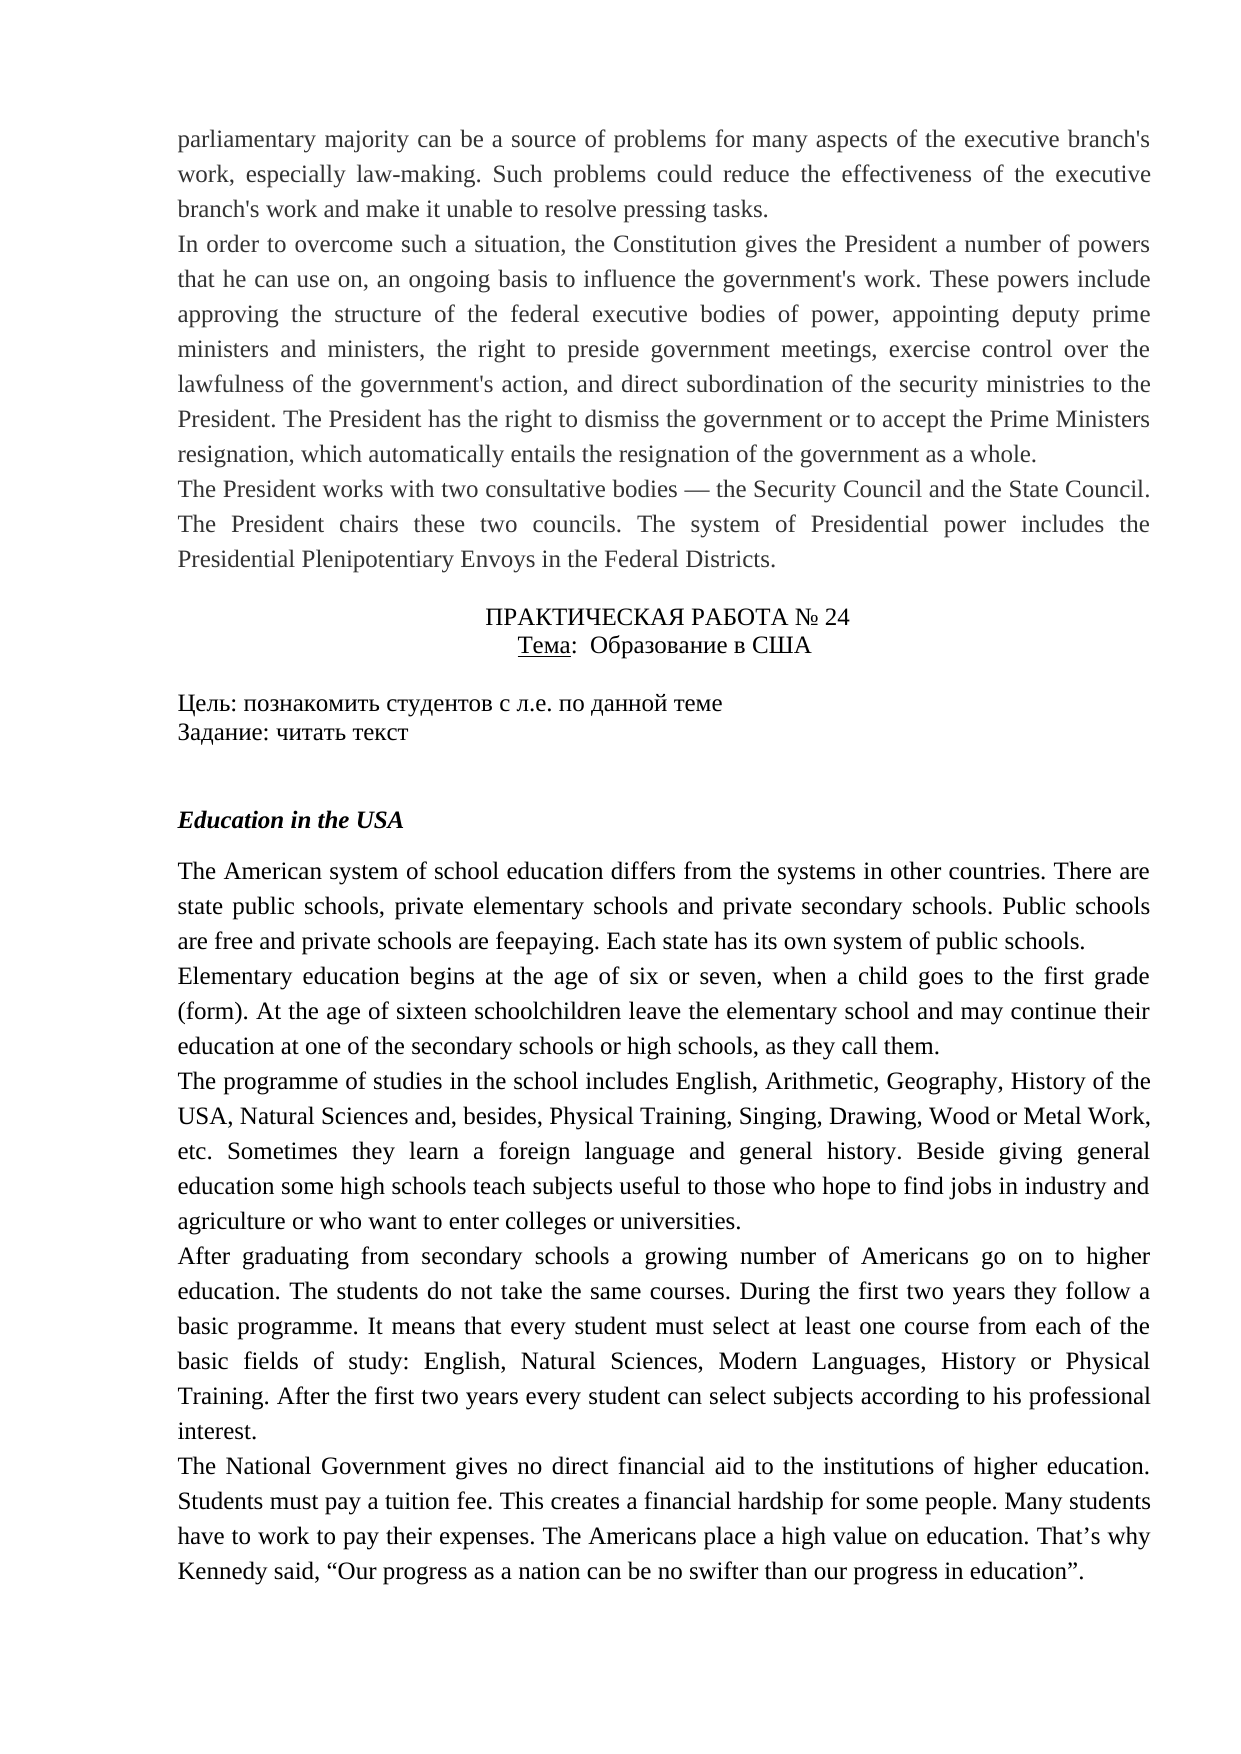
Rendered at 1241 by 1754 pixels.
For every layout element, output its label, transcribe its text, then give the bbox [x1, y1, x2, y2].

text After graduating from secondary schools a growing number of Americans go on to higher education. The students do not take the same courses. During the first two years they follow a basic programme. It means that every student must select at least one course from each of the basic fields of study: English, Natural Sciences, Modern Languages, History or Physical Training. After the first two years every student can select subjects according to his professional interest. [177, 1235, 1152, 1445]
text Education in the USA [177, 806, 1152, 834]
text Elementary education begins at the age of six or seven, when a child goes to the first grade (form). At the age of sixteen schoolchildren leave the elementary school and may continue their education at one of the secondary schools or high schools, as they call them. [177, 955, 1152, 1060]
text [177, 118, 1152, 223]
text In order to overcome such a situation, the Constitution gives the President a number of powers that he can use on, an ongoing basis to influence the government's work. These powers include approving the structure of the federal executive bodies of power, appointing deputy prime ministers and ministers, the right to preside government meetings, exercise control over the lawfulness of the government's action, and direct subordination of the security ministries to the President. The President has the right to dismiss the government or to accept the Prime Ministers resignation, which automatically entails the resignation of the government as a whole. [177, 223, 1152, 468]
text The programme of studies in the school includes English, Arithmetic, Geography, History of the USA, Natural Sciences and, besides, Physical Training, Singing, Drawing, Wood or Metal Work, etc. Sometimes they learn a foreign language and general history. Beside giving general education some high schools teach subjects useful to those who hope to find jobs in industry and agriculture or who want to enter colleges or universities. [177, 1060, 1152, 1235]
text The National Government gives no direct financial aid to the institutions of higher education. Students must pay a tuition fee. This creates a financial hardship for some people. Many students have to work to pay their expenses. The Americans place a high value on education. That’s why Kennedy said, “Our progress as a nation can be no swifter than our progress in education”. [177, 1445, 1152, 1585]
text Тема: Образование в США [177, 631, 1152, 659]
text Цель: познакомить студентов с л.е. по данной теме [177, 688, 1152, 717]
text The American system of school education differs from the systems in other countries. There are state public schools, private elementary schools and private secondary schools. Public schools are free and private schools are feepaying. Each state has its own system of public schools. [177, 850, 1152, 955]
text Задание: читать текст [177, 717, 1152, 746]
text ПРАКТИЧЕСКАЯ РАБОТА № 24 [177, 602, 1152, 631]
text The President works with two consultative bodies — the Security Council and the State Council. The President chairs these two councils. The system of Presidential power includes the Presidential Plenipotentiary Envoys in the Federal Districts. [177, 468, 1152, 573]
